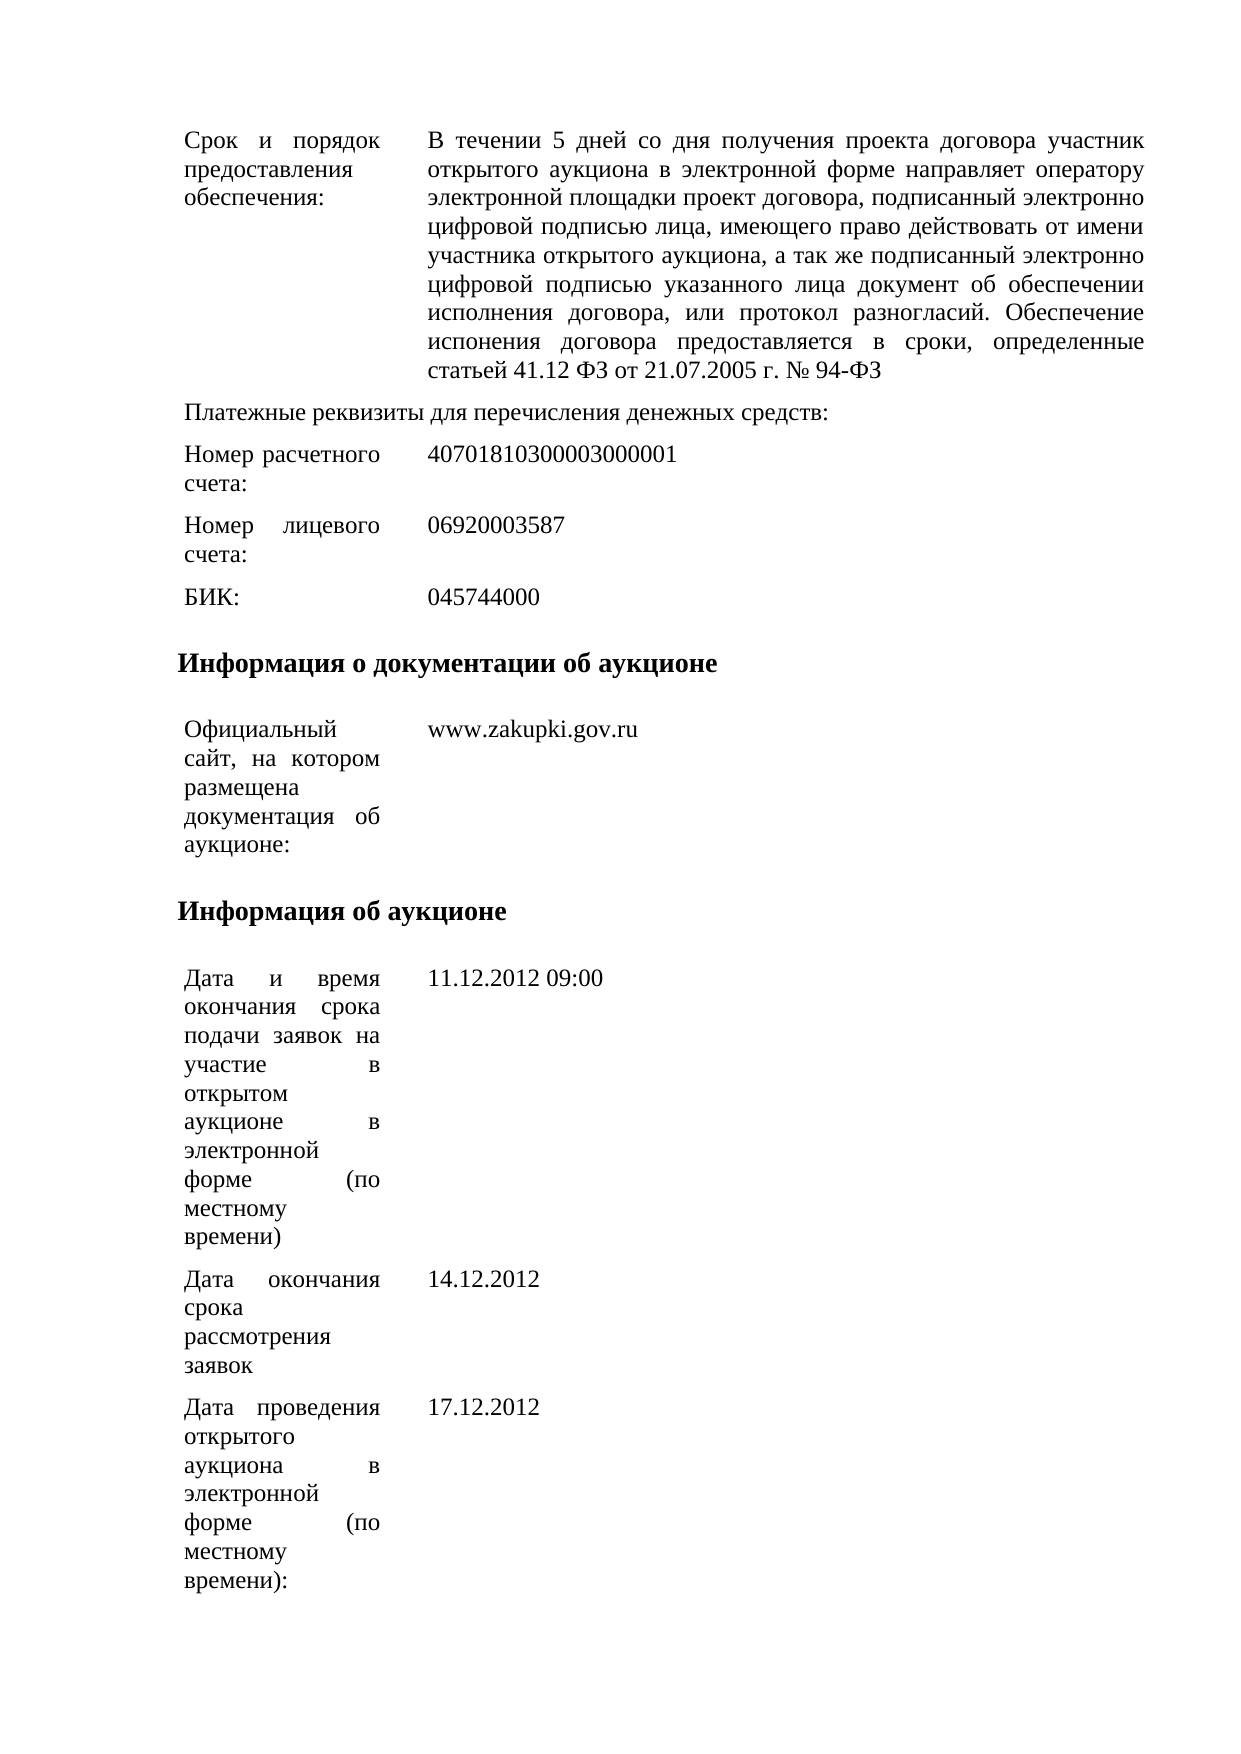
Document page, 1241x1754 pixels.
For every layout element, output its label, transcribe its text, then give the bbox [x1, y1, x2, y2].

text Информация об аукционе [177, 894, 1152, 927]
table_cell 14.12.2012 [421, 1257, 1152, 1385]
table_cell В течении 5 дней со дня получения проекта договора участник открытого аукциона в электронной форме направляет оператору электронной площадки проект договора, подписанный электронно цифровой подписью лица, имеющего право действовать от имени участника открытого аукциона, а так же подписанный электронно цифровой подписью указанного лица документ об обеспечении исполнения договора, или протокол разногласий. Обеспечение испонения договора предоставляется в сроки, определенные статьей 41.12 ФЗ от 21.07.2005 г. № 94-ФЗ [421, 118, 1152, 390]
table_cell 06920003587 [421, 504, 1152, 575]
text Информация о документации об аукционе [177, 646, 1152, 679]
table_header www.zakupki.gov.ru [421, 708, 1152, 865]
table_cell Номер расчетного счета: [177, 433, 421, 504]
table_cell Дата окончания срока рассмотрения заявок [177, 1257, 421, 1385]
table_cell Срок и порядок предоставления обеспечения: [177, 118, 421, 390]
table_cell БИК: [177, 575, 421, 617]
table_cell Дата проведения открытого аукциона в электронной форме (по местному времени): [177, 1385, 421, 1600]
table_header Дата и время окончания срока подачи заявок на участие в открытом аукционе в электронной форме (по местному времени) [177, 956, 421, 1257]
table_cell 045744000 [421, 575, 1152, 617]
table_header Официальный сайт, на котором размещена документация об аукционе: [177, 708, 421, 865]
table_cell 40701810300003000001 [421, 433, 1152, 504]
table_cell Платежные реквизиты для перечисления денежных средств: [177, 390, 1152, 433]
table_header 11.12.2012 09:00 [421, 956, 1152, 1257]
table_cell 17.12.2012 [421, 1385, 1152, 1600]
table_cell Номер лицевого счета: [177, 504, 421, 575]
